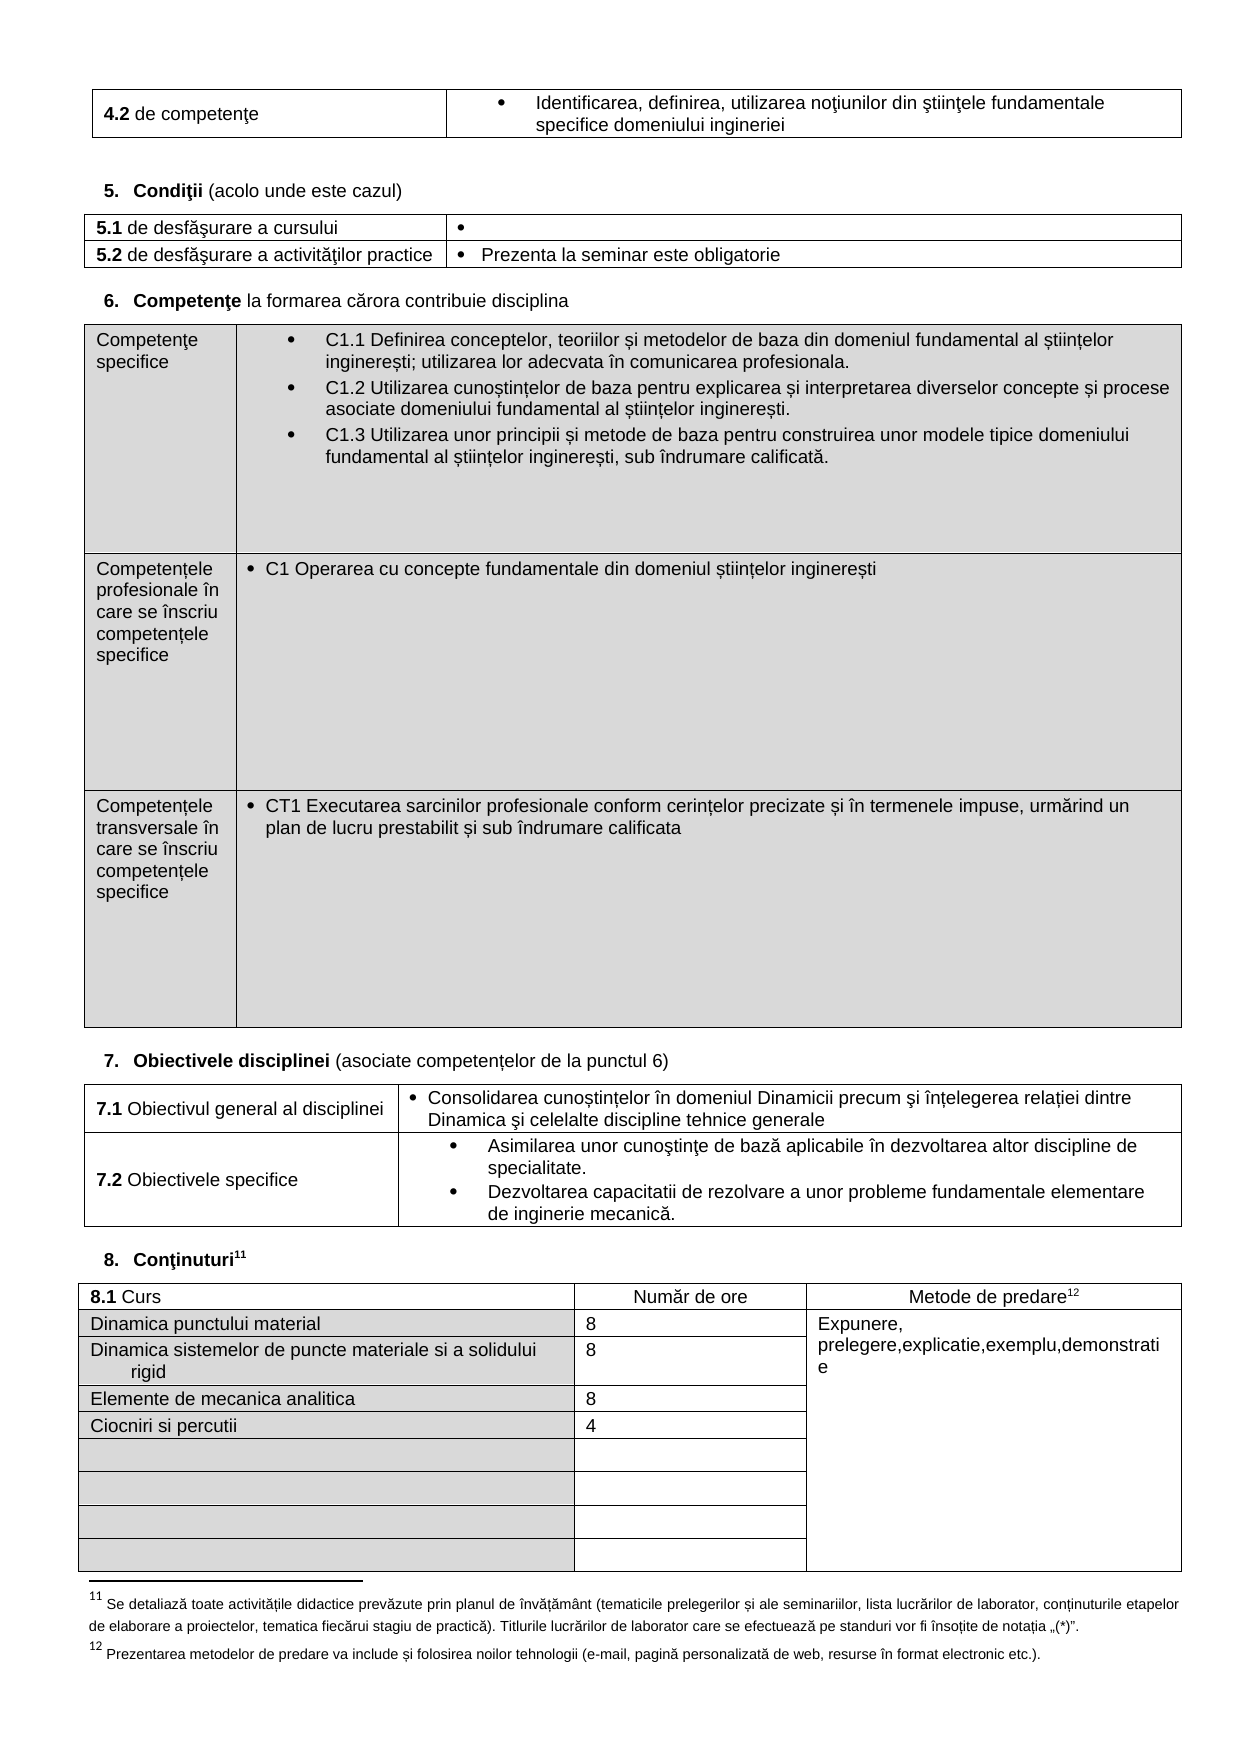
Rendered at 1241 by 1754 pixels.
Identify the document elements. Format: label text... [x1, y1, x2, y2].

table_cell [79, 1506, 574, 1538]
table_header 8.1 Curs [79, 1284, 574, 1309]
table_cell [575, 1439, 806, 1471]
table_cell 8 [575, 1337, 806, 1384]
text 6. Competenţe la formarea cărora contribuie disciplina [103, 290, 1181, 311]
text 7. Obiectivele disciplinei (asociate competențelor de la punctul 6) [103, 1050, 1181, 1071]
table_cell 4.2 de competenţe [93, 90, 446, 137]
table_header Număr de ore [575, 1284, 806, 1309]
table_header C1.1 Definirea conceptelor, teoriilor și metodelor de baza din domeniul fundamental al științelor inginerești; utilizarea lor adecvata în comunicarea profesionala. C1.2 Utilizarea cunoștințelor de baza pentru explicarea și interpretarea diverselor concepte și procese asociate domeniului fundamental al științelor inginerești. C1.3 Utilizarea unor principii și metode de baza pentru construirea unor modele tipice domeniului fundamental al științelor inginerești, sub îndrumare calificată. [237, 325, 1181, 552]
table_cell 8 [575, 1310, 806, 1336]
table_cell Asimilarea unor cunoştinţe de bază aplicabile în dezvoltarea altor discipline de specialitate. Dezvoltarea capacitatii de rezolvare a unor probleme fundamentale elementare de inginerie mecanică. [399, 1133, 1181, 1226]
table_header 7.1 Obiectivul general al disciplinei [85, 1085, 398, 1132]
table_cell Dinamica punctului material [79, 1310, 574, 1336]
table_header Metode de predare [807, 1284, 1181, 1309]
table_header Consolidarea cunoștințelor în domeniul Dinamicii precum şi înțelegerea relației dintre Dinamica şi celelalte discipline tehnice generale [399, 1085, 1181, 1132]
table_cell 5.2 de desfăşurare a activităţilor practice [85, 241, 446, 267]
table_cell Dinamica sistemelor de puncte materiale si a solidului rigid [79, 1337, 574, 1384]
table_cell [575, 1539, 806, 1571]
text 8. Conţinuturi [103, 1248, 1181, 1270]
table_cell Elemente de mecanica analitica [79, 1386, 574, 1411]
table_cell [575, 1506, 806, 1538]
table_cell [79, 1472, 574, 1504]
table_cell Competențele profesionale în care se înscriu competențele specifice [85, 554, 236, 790]
table_cell 8 [575, 1386, 806, 1411]
table_cell [79, 1539, 574, 1571]
table_cell [575, 1472, 806, 1504]
table_cell Ciocniri si percutii [79, 1412, 574, 1438]
table_cell Expunere, prelegere,explicatie,exemplu,demonstratie [807, 1310, 1181, 1571]
table_cell CT1 Executarea sarcinilor profesionale conform cerințelor precizate și în termenele impuse, urmărind un plan de lucru prestabilit și sub îndrumare calificata [237, 791, 1181, 1027]
table_cell 7.2 Obiectivele specifice [85, 1133, 398, 1226]
table_cell [79, 1439, 574, 1471]
table_header Competenţe specifice [85, 325, 236, 552]
table_header [447, 215, 1181, 240]
table_header 5.1 de desfăşurare a cursului [85, 215, 446, 240]
table_cell Prezenta la seminar este obligatorie [447, 241, 1181, 267]
text 5. Condiţii (acolo unde este cazul) [103, 179, 1181, 201]
table_cell C1 Operarea cu concepte fundamentale din domeniul științelor inginerești [237, 554, 1181, 790]
table_cell 4 [575, 1412, 806, 1438]
table_cell Competențele transversale în care se înscriu competențele specifice [85, 791, 236, 1027]
table_cell Identificarea, definirea, utilizarea noţiunilor din ştiinţele fundamentale specifice domeniului ingineriei [447, 90, 1181, 137]
